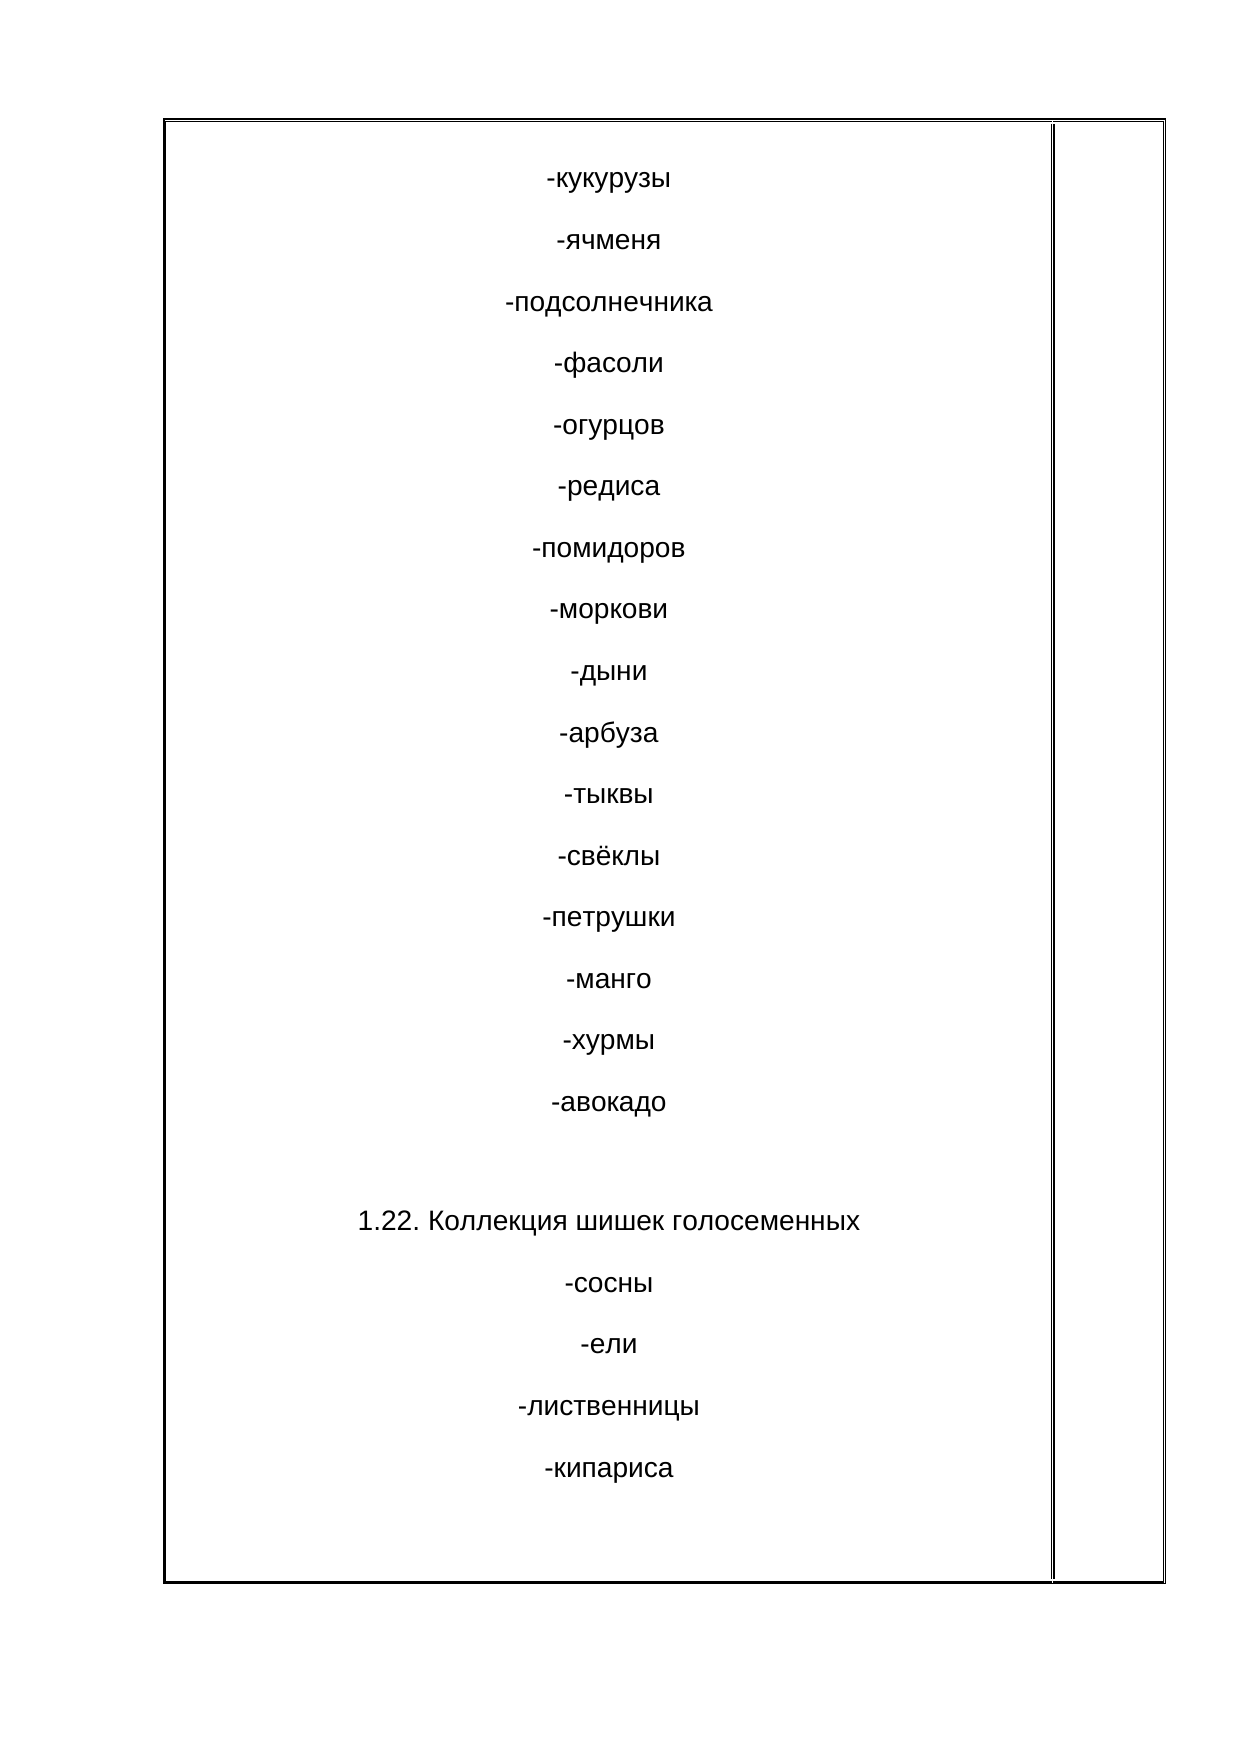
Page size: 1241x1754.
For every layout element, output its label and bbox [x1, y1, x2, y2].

table_cell [1053, 122, 1163, 1581]
table_cell [166, 120, 1053, 1581]
